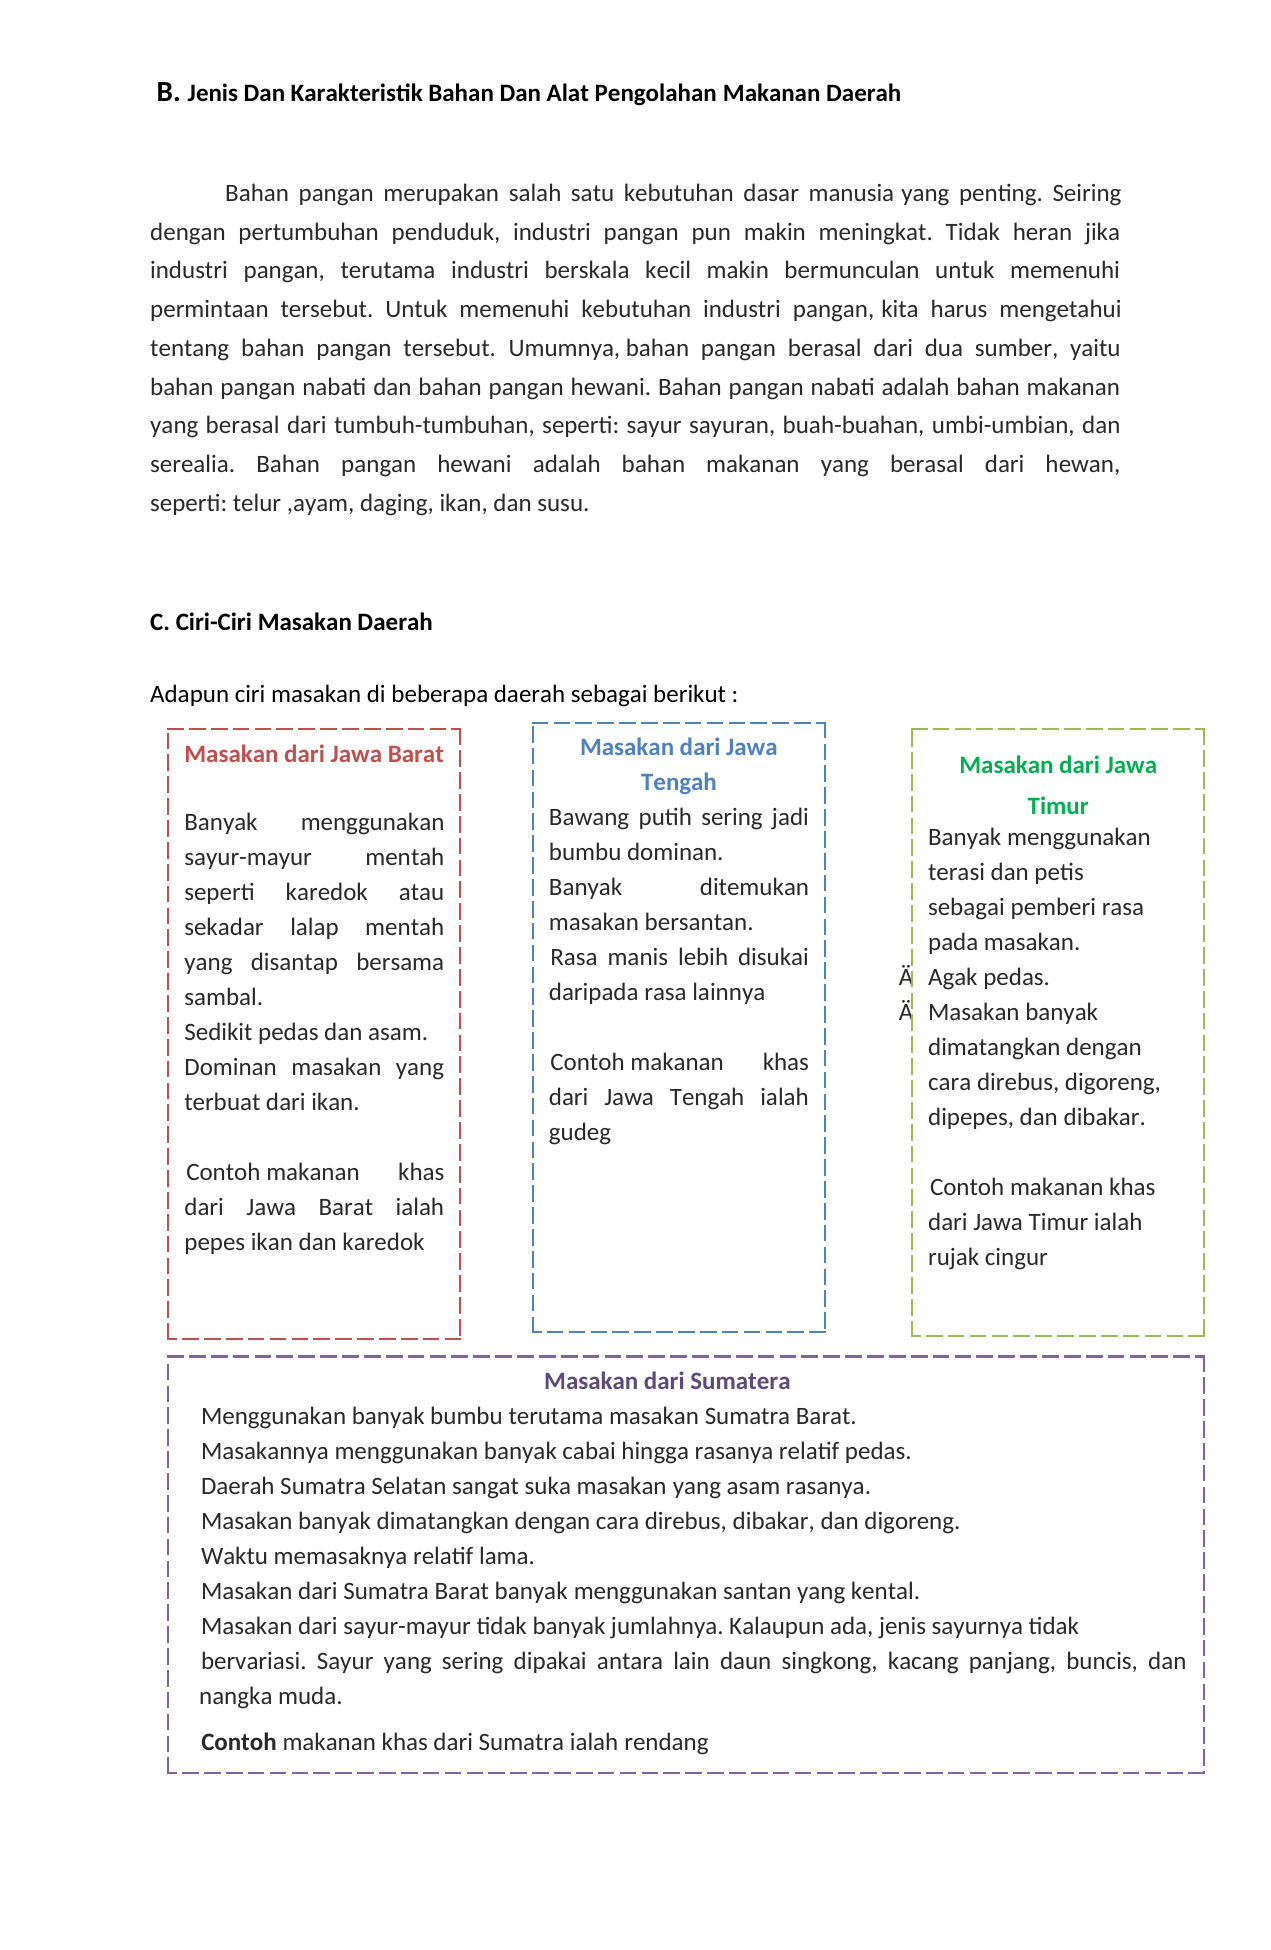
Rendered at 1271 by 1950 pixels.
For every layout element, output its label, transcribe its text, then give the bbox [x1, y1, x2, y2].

text Adapun ciri masakan di beberapa daerah sebagai berikut : [150, 679, 1122, 709]
text Bahan pangan merupakan salah satu kebutuhan dasar manusia yang penting. Seiring dengan pertumbuhan penduduk, industri pangan pun makin meningkat. Tidak heran jika industri pangan, terutama industri berskala kecil makin bermunculan untuk memenuhi permintaan tersebut. Untuk memenuhi kebutuhan industri pangan, kita harus mengetahui tentang bahan pangan tersebut. Umumnya, bahan pangan berasal dari dua sumber, yaitu bahan pangan nabati dan bahan pangan hewani. Bahan pangan nabati adalah bahan makanan yang berasal dari tumbuh-tumbuhan, seperti: sayur sayuran, buah-buahan, umbi-umbian, dan serealia. Bahan pangan hewani adalah bahan makanan yang berasal dari hewan, seperti: telur ,ayam, daging, ikan, dan susu. [150, 169, 1122, 518]
text C. Ciri-Ciri Masakan Daerah [150, 606, 1122, 636]
text B. Jenis Dan Karakteristik Bahan Dan Alat Pengolahan Makanan Daerah [150, 73, 1122, 109]
